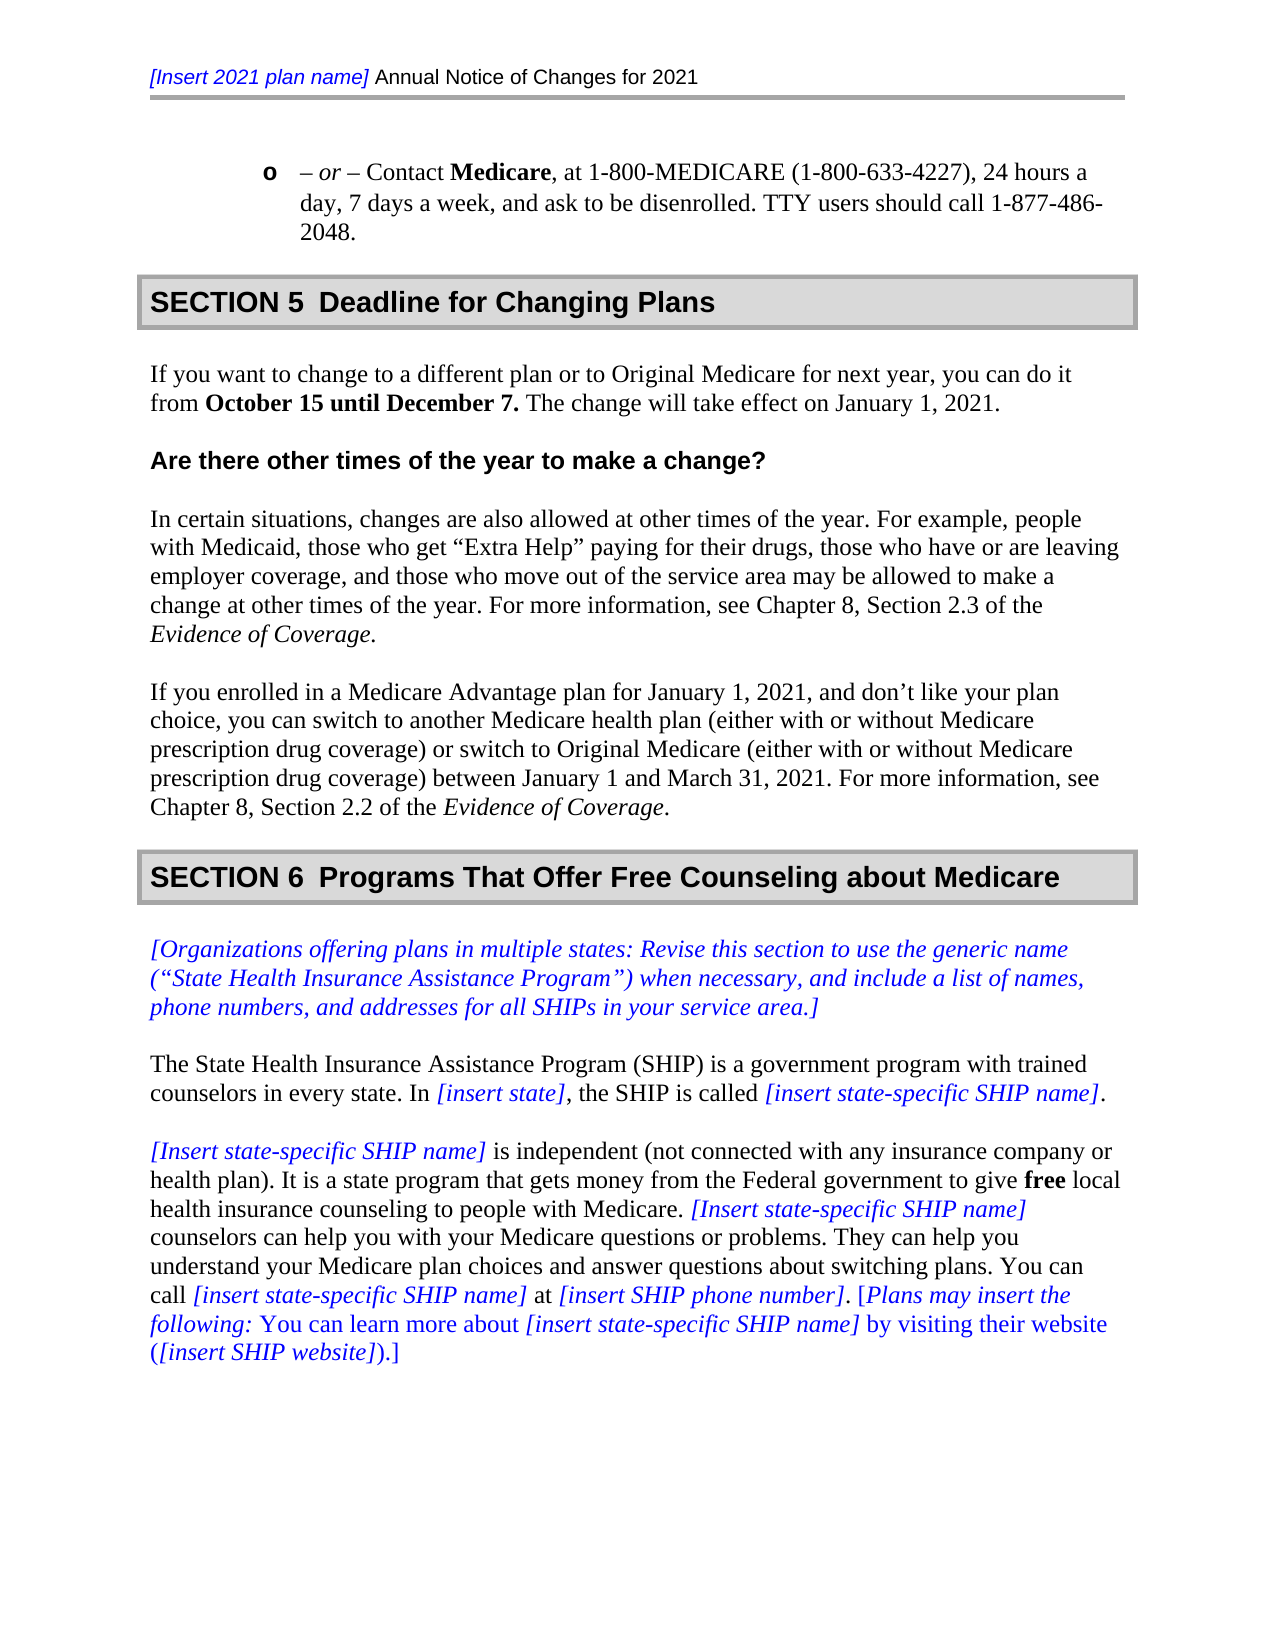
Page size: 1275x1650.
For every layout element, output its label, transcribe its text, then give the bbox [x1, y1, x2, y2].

text If you enrolled in a Medicare Advantage plan for January 1, 2021, and don’t like your plan choice, you can switch to another Medicare health plan (either with or without Medicare prescription drug coverage) or switch to Original Medicare (either with or without Medicare prescription drug coverage) between January 1 and March 31, 2021. For more information, see Chapter 8, Section 2.2 of the Evidence of Coverage. [150, 677, 1125, 820]
text [Organizations offering plans in multiple states: Revise this section to use the generic name (“State Health Insurance Assistance Program”) when necessary, and include a list of names, phone numbers, and addresses for all SHIPs in your service area.] [150, 934, 1125, 1020]
text [Insert state-specific SHIP name] is independent (not connected with any insurance company or health plan). It is a state program that gets money from the Federal government to give free local health insurance counseling to people with Medicare. [Insert state-specific SHIP name] counselors can help you with your Medicare questions or problems. They can help you understand your Medicare plan choices and answer questions about switching plans. You can call [insert state-specific SHIP name] at [insert SHIP phone number]. [Plans may insert the following: You can learn more about [insert state-specific SHIP name] by visiting their website ([insert SHIP website]).] [150, 1136, 1125, 1366]
subtitle SECTION 5 Deadline for Changing Plans [142, 279, 1133, 325]
text In certain situations, changes are also allowed at other times of the year. For example, people with Medicaid, those who get “Extra Help” paying for their drugs, those who have or are leaving employer coverage, and those who move out of the service area may be allowed to make a change at other times of the year. For more information, see Chapter 8, Section 2.3 of the Evidence of Coverage. [150, 504, 1125, 647]
list – or – Contact Medicare, at 1-800-MEDICARE (1-800-633-4227), 24 hours a day, 7 days a week, and ask to be disenrolled. TTY users should call 1-877-486-2048. [262, 157, 1125, 245]
subtitle Are there other times of the year to make a change? [150, 446, 1125, 474]
text If you want to change to a different plan or to Original Medicare for next year, you can do it from October 15 until December 7. The change will take effect on January 1, 2021. [150, 359, 1125, 417]
subtitle SECTION 6 Programs That Offer Free Counseling about Medicare [142, 854, 1133, 900]
text The State Health Insurance Assistance Program (SHIP) is a government program with trained counselors in every state. In [insert state], the SHIP is called [insert state-specific SHIP name]. [150, 1049, 1125, 1107]
